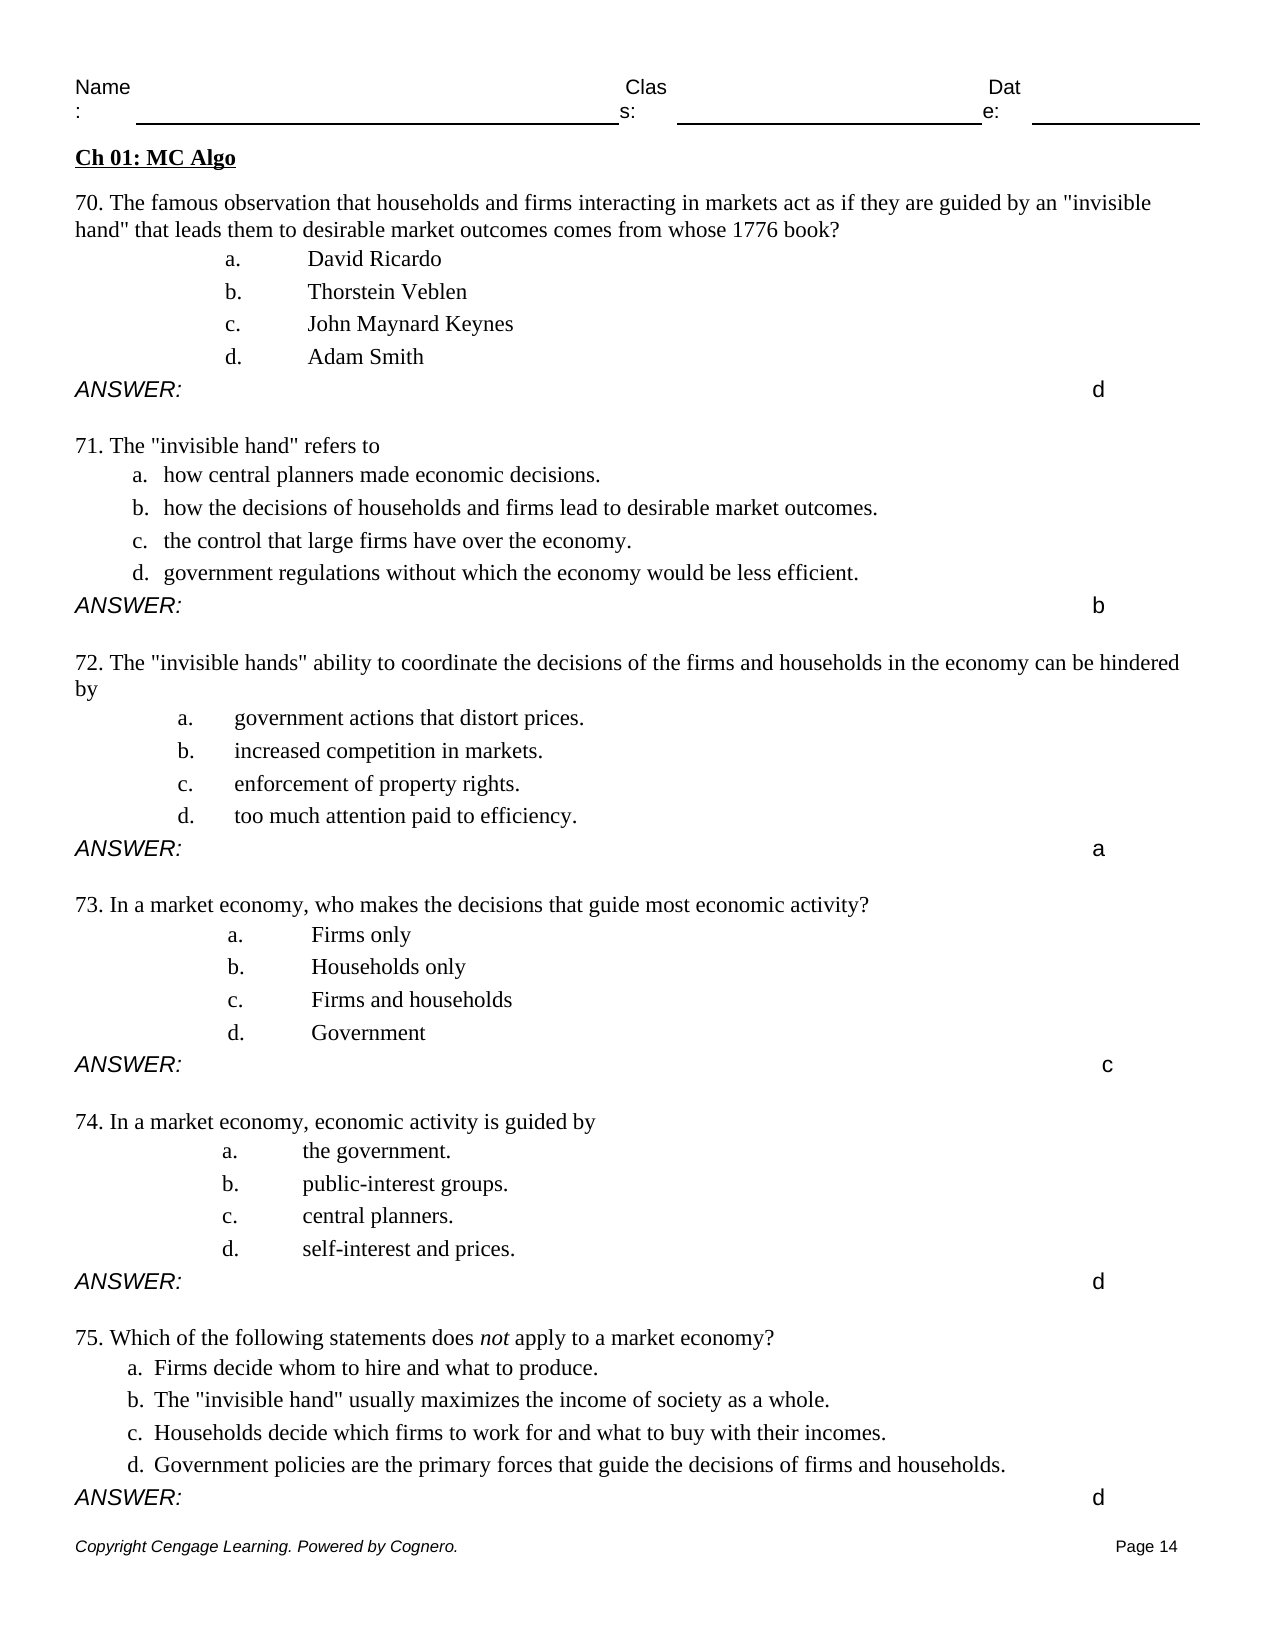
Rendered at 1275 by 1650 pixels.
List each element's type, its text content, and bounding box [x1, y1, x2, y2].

table_header 70. The famous observation that households and firms interacting in markets act as if they are guided by an "invisible hand" that leads them to desirable market outcomes comes from whose 1776 book? [75, 189, 1200, 405]
table_header 72. The "invisible hands" ability to coordinate the decisions of the firms and households in the economy can be hindered by [75, 649, 1200, 864]
table_header 74. In a market economy, economic activity is guided by [75, 1108, 1200, 1297]
table_header 75. Which of the following statements does not apply to a market economy? [75, 1324, 1200, 1514]
table_header 71. The "invisible hand" refers to [75, 432, 1200, 622]
table_header 73. In a market economy, who makes the decisions that guide most economic activity? [75, 891, 1200, 1081]
